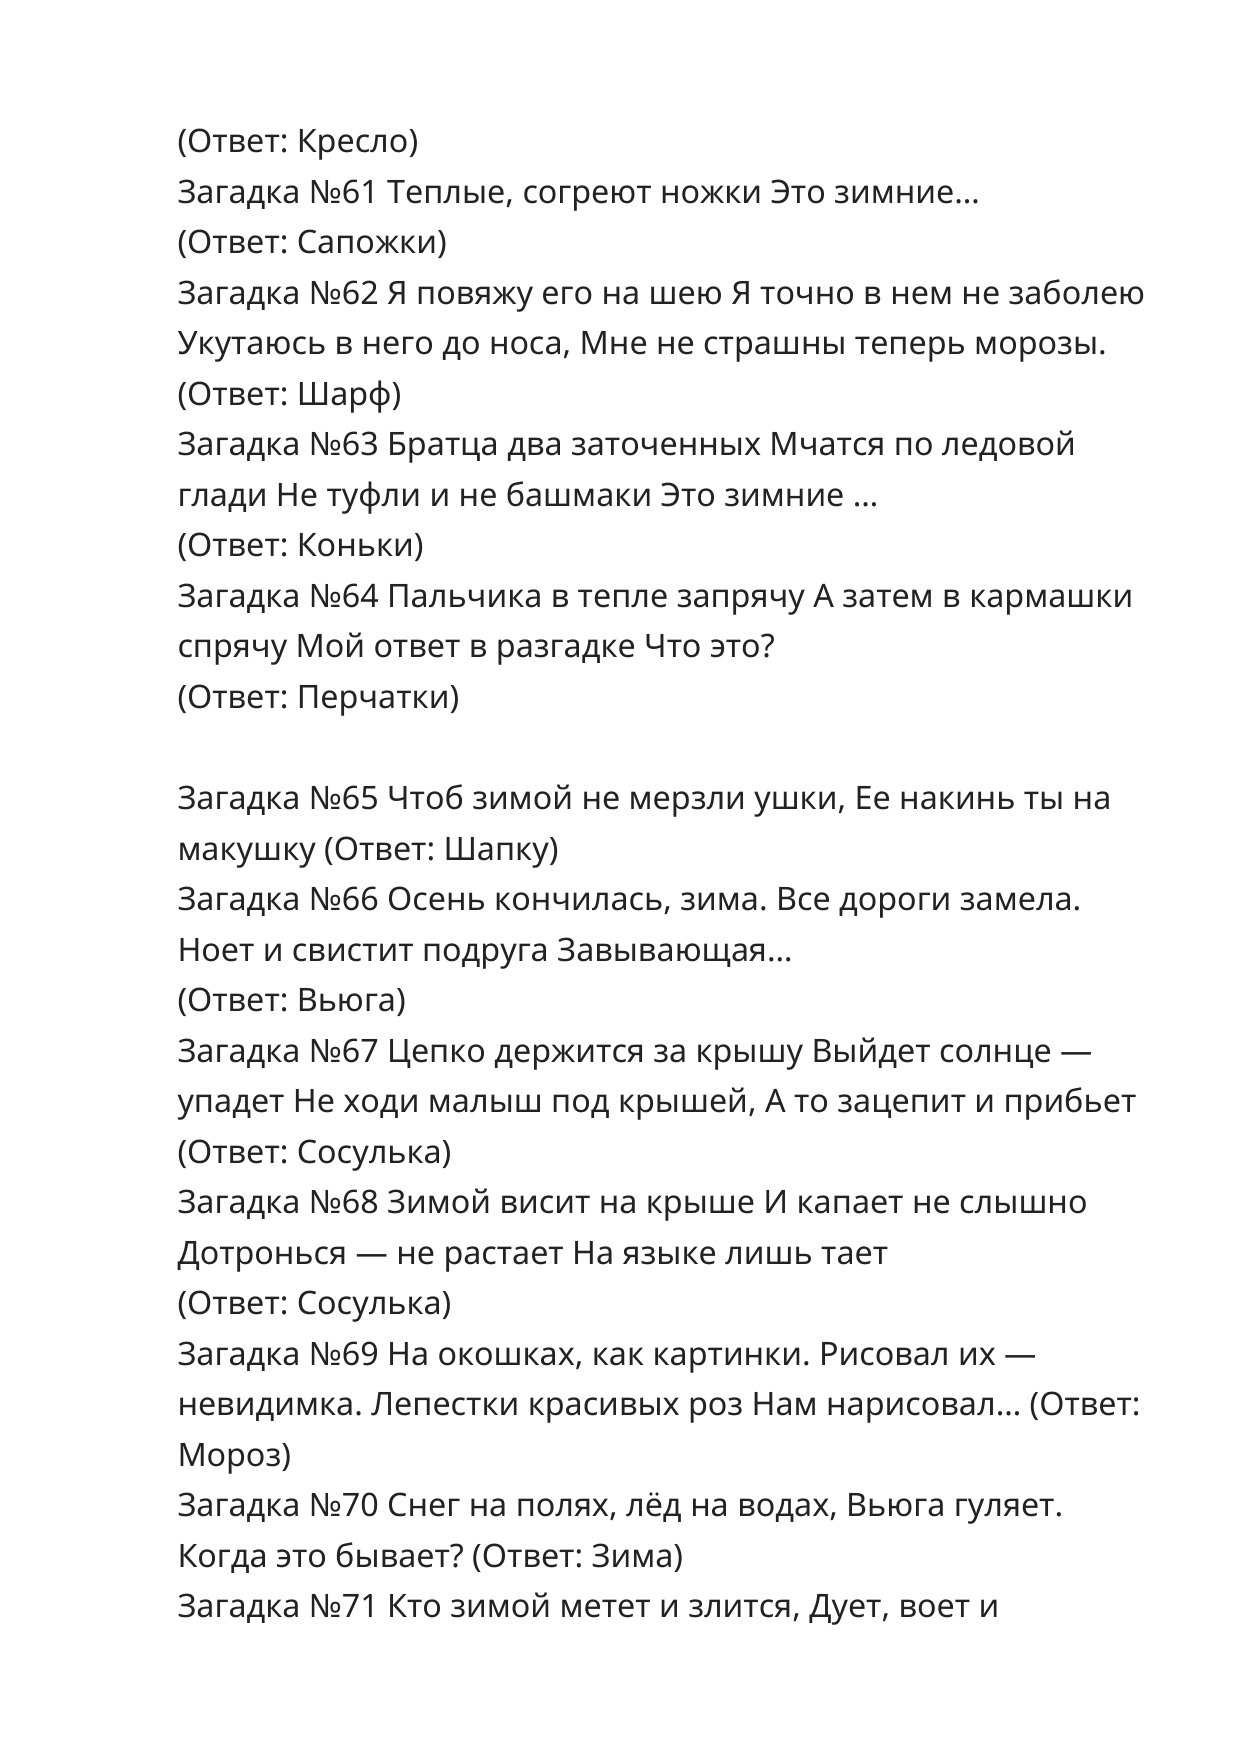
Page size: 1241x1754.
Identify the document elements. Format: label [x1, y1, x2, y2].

text [177, 118, 1152, 1627]
